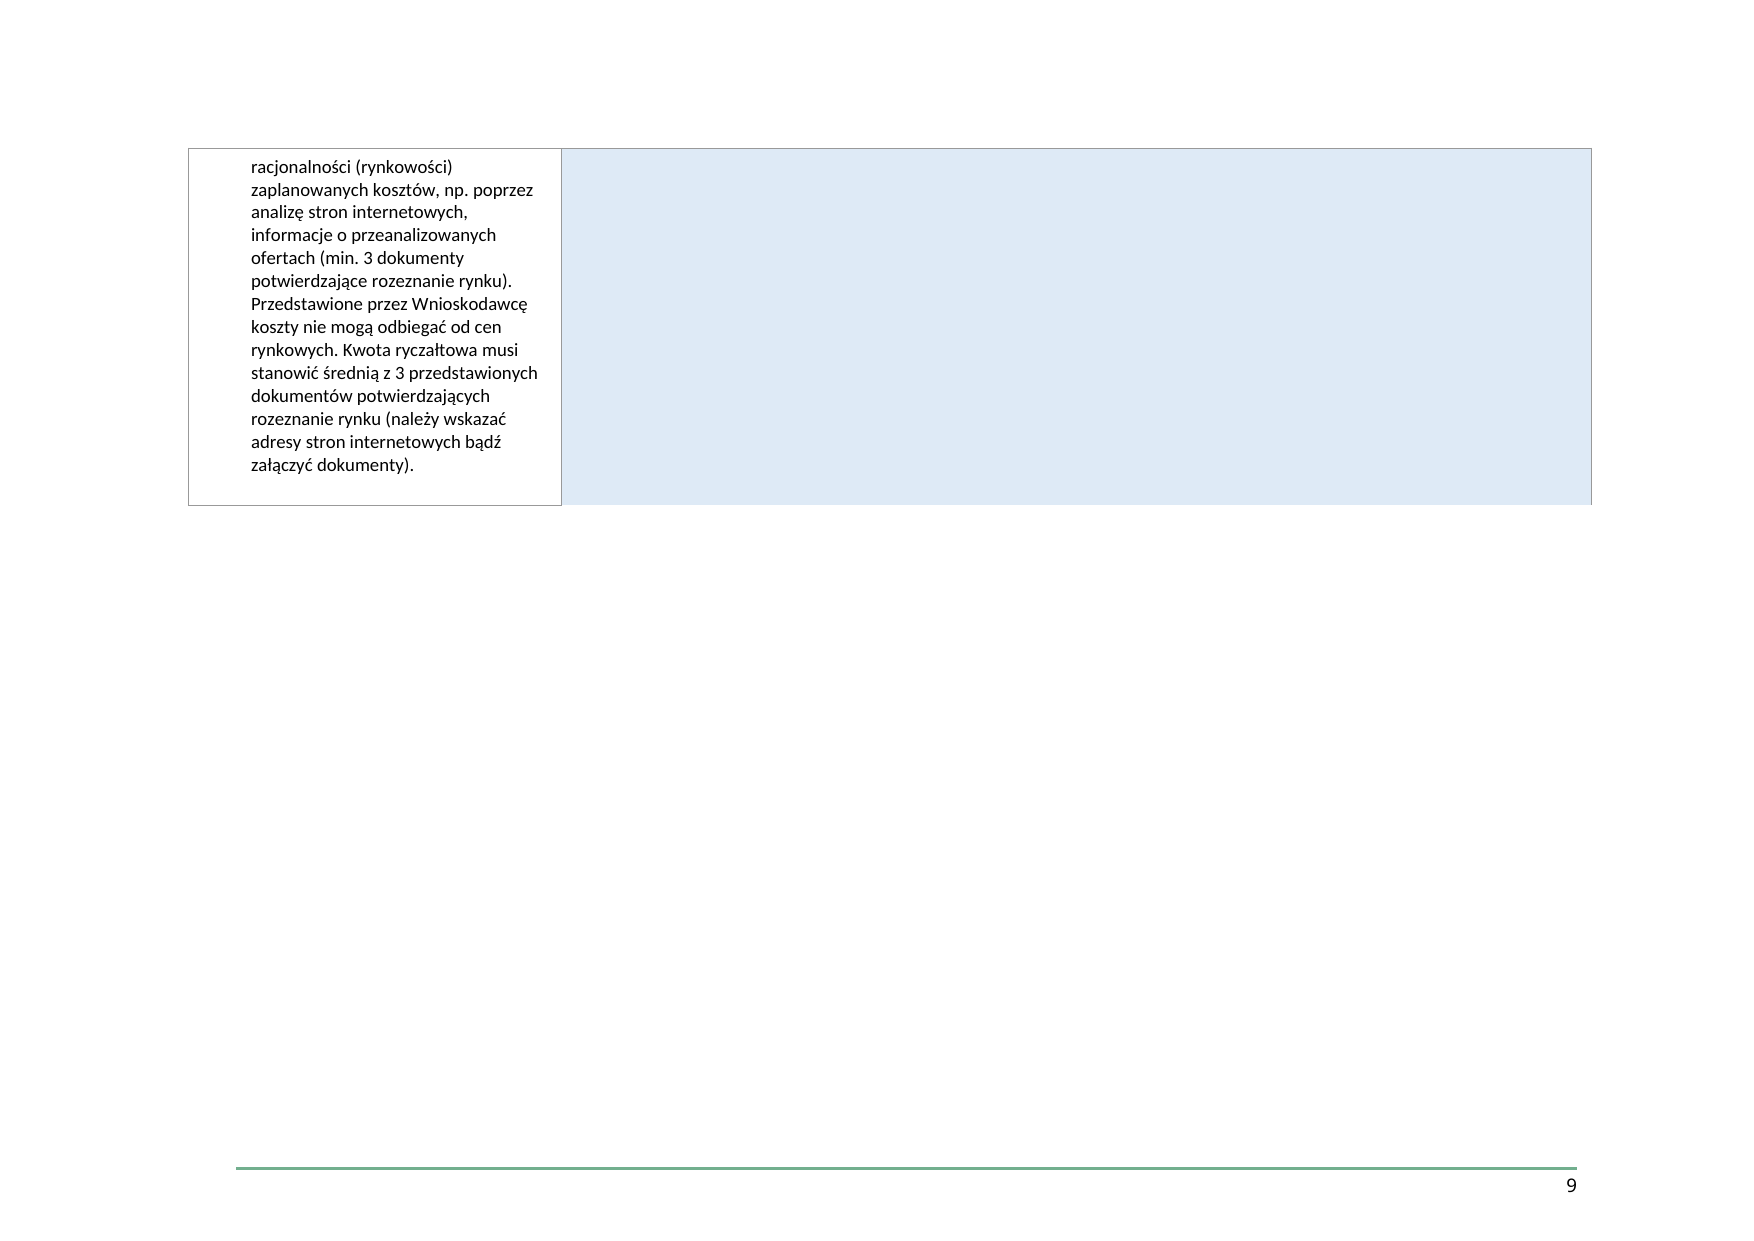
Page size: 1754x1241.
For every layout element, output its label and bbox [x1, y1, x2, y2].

table_cell [189, 149, 561, 505]
table_cell [562, 149, 1591, 505]
